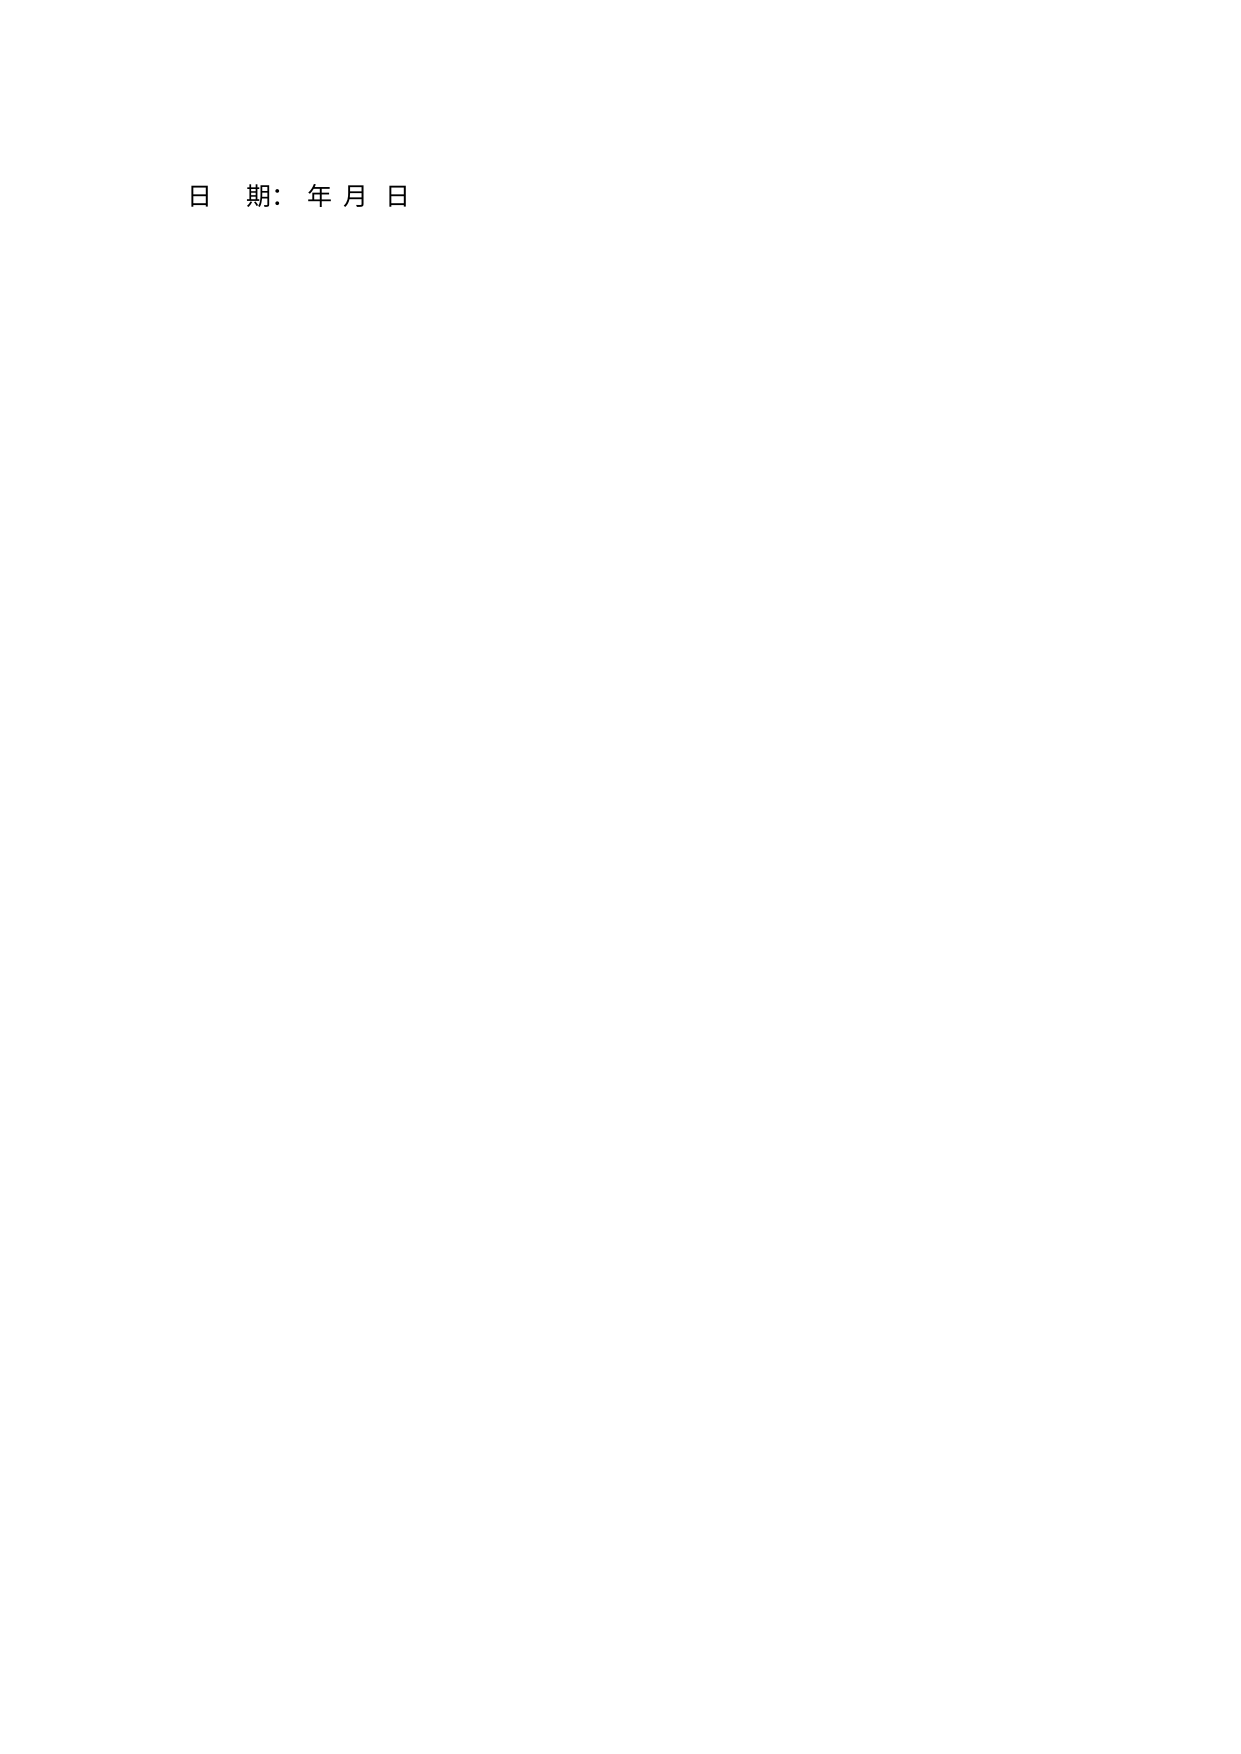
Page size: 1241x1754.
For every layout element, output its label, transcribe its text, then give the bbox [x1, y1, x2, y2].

text 日 期： 年 月 日 [187, 162, 1053, 227]
